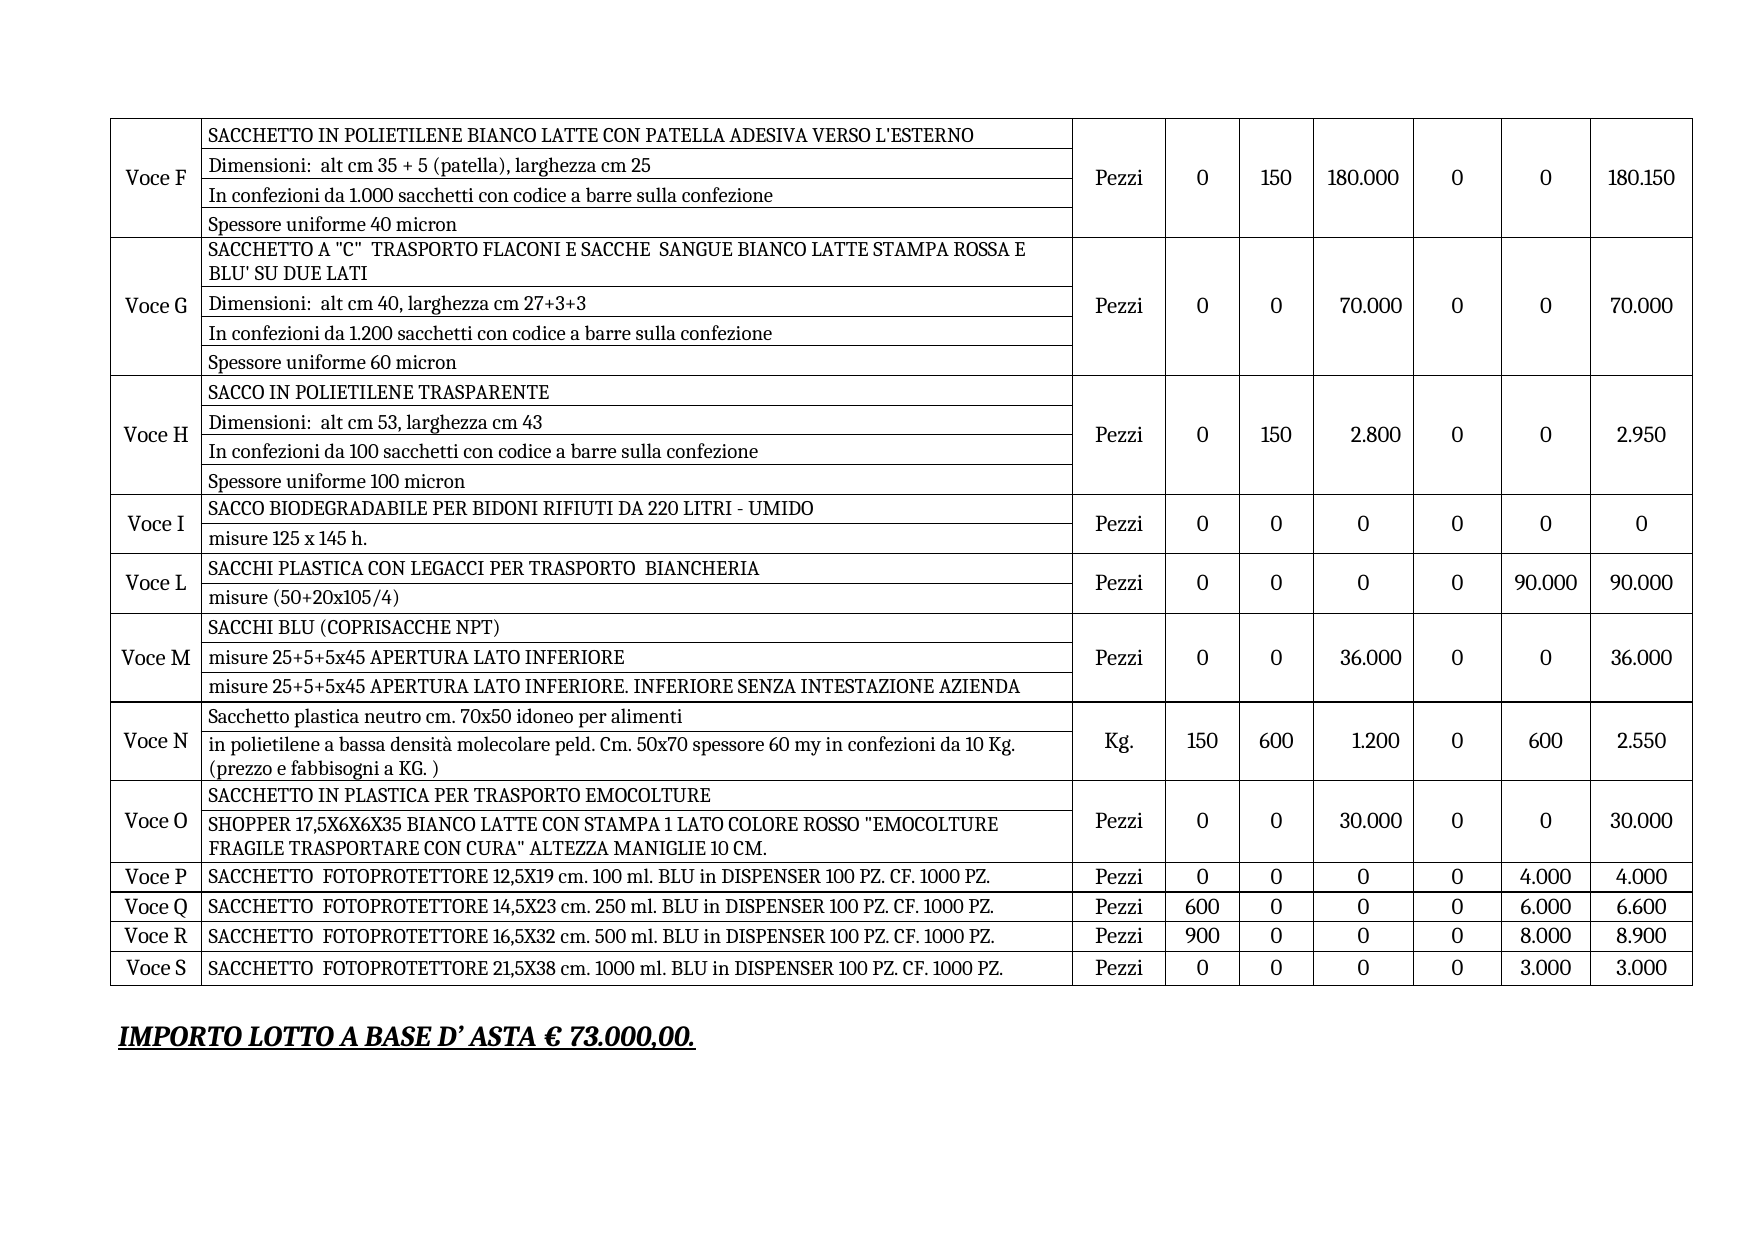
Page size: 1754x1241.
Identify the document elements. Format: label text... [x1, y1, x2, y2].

table_cell 6.000 [1502, 893, 1590, 921]
table_cell 0 [1166, 119, 1239, 237]
table_cell 0 [1314, 922, 1413, 951]
table_cell misure 25+5+5x45 APERTURA LATO INFERIORE. INFERIORE SENZA INTESTAZIONE AZIENDA [202, 673, 1072, 701]
table_cell 0 [1314, 952, 1413, 985]
table_cell 0 [1314, 495, 1413, 553]
table_cell 0 [1502, 495, 1590, 553]
table_cell 150 [1240, 376, 1313, 494]
table_cell 0 [1414, 238, 1501, 375]
table_cell Kg. [1073, 703, 1165, 780]
table_cell 30.000 [1314, 781, 1413, 862]
table_cell Spessore uniforme 40 micron [202, 208, 1072, 237]
table_cell In confezioni da 100 sacchetti con codice a barre sulla confezione [202, 435, 1072, 464]
table_cell 180.000 [1314, 119, 1413, 237]
table_cell 0 [1414, 495, 1501, 553]
table_cell misure (50+20x105/4) [202, 584, 1072, 612]
table_cell 0 [1591, 495, 1692, 553]
table_cell 0 [1240, 922, 1313, 951]
table_cell 900 [1166, 922, 1239, 951]
table_cell Voce N [111, 703, 201, 780]
table_cell 90.000 [1591, 554, 1692, 612]
table_cell Pezzi [1073, 376, 1165, 494]
table_cell Voce I [111, 495, 201, 553]
table_cell 0 [1240, 952, 1313, 985]
table_cell misure 125 x 145 h. [202, 524, 1072, 553]
table_cell 2.950 [1591, 376, 1692, 494]
table_cell SACCHETTO IN POLIETILENE BIANCO LATTE CON PATELLA ADESIVA VERSO L'ESTERNO [202, 119, 1072, 148]
table_cell 0 [1502, 238, 1590, 375]
table_cell 0 [1240, 238, 1313, 375]
table_cell Voce L [111, 554, 201, 612]
table_cell 70.000 [1591, 238, 1692, 375]
table_cell Voce Q [111, 893, 201, 921]
table_cell SACCHETTO A "C" TRASPORTO FLACONI E SACCHE SANGUE BIANCO LATTE STAMPA ROSSA E BLU' SU DUE LATI [202, 238, 1072, 286]
table_cell SACCHETTO FOTOPROTETTORE 14,5X23 cm. 250 ml. BLU in DISPENSER 100 PZ. CF. 1000 PZ. [202, 893, 1072, 921]
table_cell 6.600 [1591, 893, 1692, 921]
table_cell SACCHETTO FOTOPROTETTORE 16,5X32 cm. 500 ml. BLU in DISPENSER 100 PZ. CF. 1000 PZ. [202, 922, 1072, 951]
table_cell SACCO IN POLIETILENE TRASPARENTE [202, 376, 1072, 404]
table_cell 2.800 [1314, 376, 1413, 494]
table_cell 1.200 [1314, 703, 1413, 780]
table_cell 0 [1240, 614, 1313, 701]
table_cell Voce S [111, 952, 201, 985]
table_cell 0 [1414, 952, 1501, 985]
text IMPORTO LOTTO A BASE D’ ASTA € 73.000,00. [118, 1020, 1606, 1053]
table_cell Spessore uniforme 100 micron [202, 465, 1072, 494]
table_cell Voce P [111, 863, 201, 891]
table_cell Pezzi [1073, 922, 1165, 951]
table_cell In confezioni da 1.000 sacchetti con codice a barre sulla confezione [202, 179, 1072, 207]
table_cell 0 [1166, 952, 1239, 985]
table_cell 0 [1166, 238, 1239, 375]
table_cell 0 [1414, 614, 1501, 701]
table_cell Voce G [111, 238, 201, 375]
table_cell 0 [1502, 119, 1590, 237]
table_cell Sacchetto plastica neutro cm. 70x50 idoneo per alimenti [202, 703, 1072, 731]
table_cell 0 [1166, 554, 1239, 612]
table_cell 0 [1166, 863, 1239, 891]
table_cell in polietilene a bassa densità molecolare peld. Cm. 50x70 spessore 60 my in confezioni da 10 Kg. (prezzo e fabbisogni a KG. ) [202, 732, 1072, 780]
table_cell 0 [1414, 893, 1501, 921]
table_cell Dimensioni: alt cm 40, larghezza cm 27+3+3 [202, 287, 1072, 316]
table_cell 0 [1414, 703, 1501, 780]
table_cell Pezzi [1073, 614, 1165, 701]
table_cell 8.000 [1502, 922, 1590, 951]
table_cell 3.000 [1591, 952, 1692, 985]
table_cell Pezzi [1073, 554, 1165, 612]
table_cell 0 [1240, 781, 1313, 862]
table_cell 0 [1314, 893, 1413, 921]
table_cell 600 [1240, 703, 1313, 780]
table_cell 0 [1240, 893, 1313, 921]
table_cell Dimensioni: alt cm 53, larghezza cm 43 [202, 406, 1072, 434]
table_cell Voce M [111, 614, 201, 701]
table_cell 0 [1240, 495, 1313, 553]
table_cell Voce R [111, 922, 201, 951]
table_cell 0 [1314, 863, 1413, 891]
table_cell 70.000 [1314, 238, 1413, 375]
table_cell Spessore uniforme 60 micron [202, 346, 1072, 375]
table_cell 0 [1414, 376, 1501, 494]
table_cell Voce F [111, 119, 201, 237]
table_cell 0 [1314, 554, 1413, 612]
table_cell Voce H [111, 376, 201, 494]
table_cell 0 [1414, 922, 1501, 951]
table_cell SACCO BIODEGRADABILE PER BIDONI RIFIUTI DA 220 LITRI - UMIDO [202, 495, 1072, 523]
table_cell 36.000 [1314, 614, 1413, 701]
table_cell 4.000 [1502, 863, 1590, 891]
table_cell 600 [1166, 893, 1239, 921]
table_cell 90.000 [1502, 554, 1590, 612]
table_cell Pezzi [1073, 238, 1165, 375]
table_cell 2.550 [1591, 703, 1692, 780]
table_cell 30.000 [1591, 781, 1692, 862]
table_cell SACCHETTO FOTOPROTETTORE 12,5X19 cm. 100 ml. BLU in DISPENSER 100 PZ. CF. 1000 PZ. [202, 863, 1072, 891]
table_cell Pezzi [1073, 952, 1165, 985]
table_cell Dimensioni: alt cm 35 + 5 (patella), larghezza cm 25 [202, 149, 1072, 177]
table_cell 150 [1240, 119, 1313, 237]
table_cell Pezzi [1073, 495, 1165, 553]
table_cell SHOPPER 17,5X6X6X35 BIANCO LATTE CON STAMPA 1 LATO COLORE ROSSO "EMOCOLTURE FRAGILE TRASPORTARE CON CURA" ALTEZZA MANIGLIE 10 CM. [202, 811, 1072, 862]
table_cell 0 [1240, 554, 1313, 612]
table_cell 0 [1166, 495, 1239, 553]
table_cell 180.150 [1591, 119, 1692, 237]
table_cell SACCHI BLU (COPRISACCHE NPT) [202, 614, 1072, 642]
table_cell SACCHETTO FOTOPROTETTORE 21,5X38 cm. 1000 ml. BLU in DISPENSER 100 PZ. CF. 1000 PZ. [202, 952, 1072, 985]
table_cell 0 [1502, 614, 1590, 701]
table_cell Pezzi [1073, 119, 1165, 237]
table_cell 0 [1502, 781, 1590, 862]
table_cell 3.000 [1502, 952, 1590, 985]
table_cell SACCHETTO IN PLASTICA PER TRASPORTO EMOCOLTURE [202, 781, 1072, 810]
table_cell 600 [1502, 703, 1590, 780]
table_cell Voce O [111, 781, 201, 862]
table_cell 0 [1166, 376, 1239, 494]
table_cell In confezioni da 1.200 sacchetti con codice a barre sulla confezione [202, 317, 1072, 345]
table_cell 0 [1414, 554, 1501, 612]
table_cell 0 [1414, 119, 1501, 237]
table_cell Pezzi [1073, 893, 1165, 921]
table_cell 0 [1240, 863, 1313, 891]
table_cell 0 [1166, 781, 1239, 862]
table_cell 0 [1414, 863, 1501, 891]
table_cell 0 [1414, 781, 1501, 862]
table_cell misure 25+5+5x45 APERTURA LATO INFERIORE [202, 643, 1072, 672]
table_cell 4.000 [1591, 863, 1692, 891]
table_cell 8.900 [1591, 922, 1692, 951]
table_cell 36.000 [1591, 614, 1692, 701]
table_cell Pezzi [1073, 863, 1165, 891]
table_cell 150 [1166, 703, 1239, 780]
table_cell 0 [1502, 376, 1590, 494]
table_cell Pezzi [1073, 781, 1165, 862]
table_cell SACCHI PLASTICA CON LEGACCI PER TRASPORTO BIANCHERIA [202, 554, 1072, 583]
table_cell 0 [1166, 614, 1239, 701]
